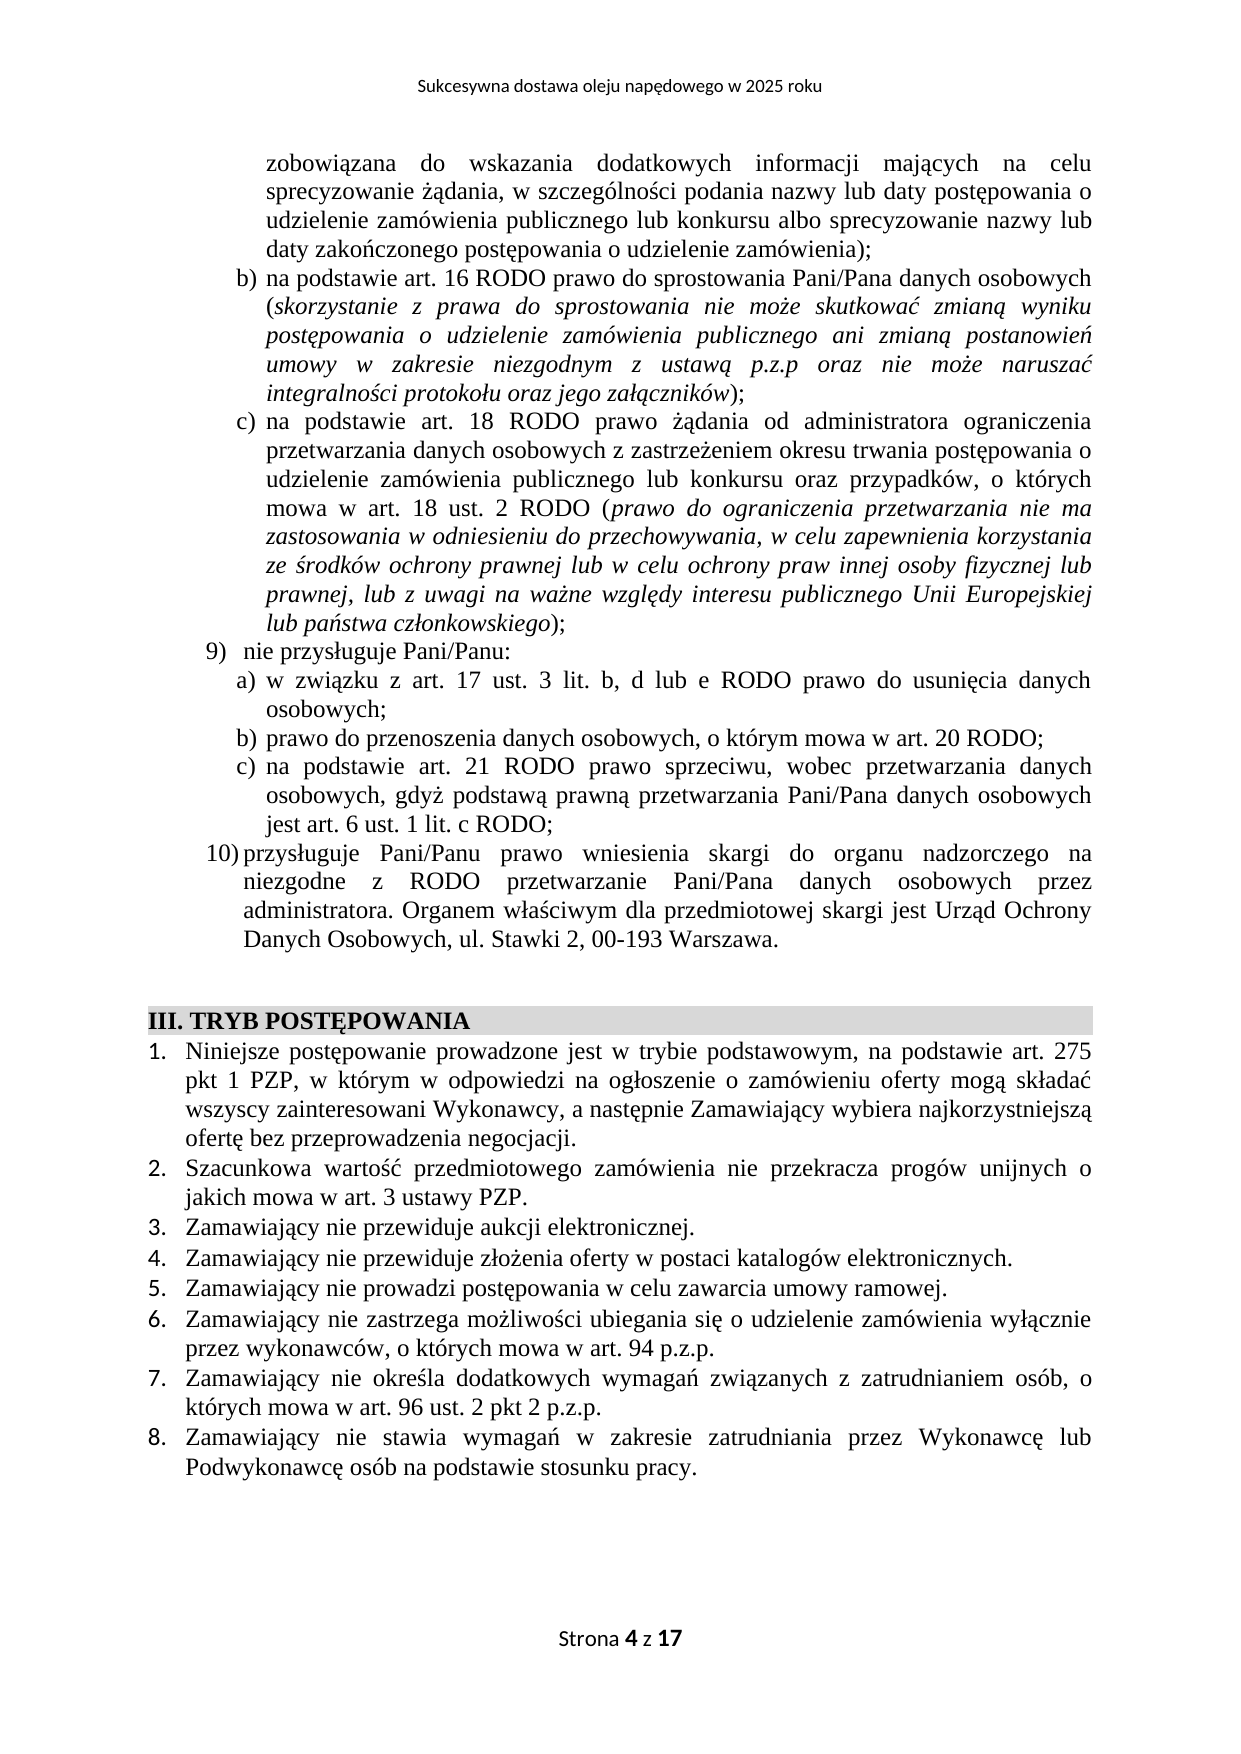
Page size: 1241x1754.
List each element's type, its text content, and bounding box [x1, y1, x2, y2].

list na podstawie art. 16 RODO prawo do sprostowania Pani/Pana danych osobowych (skorzystanie z prawa do sprostowania nie może skutkować zmianą wyniku postępowania o udzielenie zamówienia publicznego ani zmianą postanowień umowy w zakresie niezgodnym z ustawą p.z.p oraz nie może naruszać integralności protokołu oraz jego załączników); [236, 263, 1093, 406]
list Zamawiający nie prowadzi postępowania w celu zawarcia umowy ramowej. [148, 1272, 1093, 1303]
subtitle III. TRYB POSTĘPOWANIA [148, 1006, 1093, 1035]
list na podstawie art. 21 RODO prawo sprzeciwu, wobec przetwarzania danych osobowych, gdyż podstawą prawną przetwarzania Pani/Pana danych osobowych jest art. 6 ust. 1 lit. c RODO; [236, 751, 1093, 838]
list na podstawie art. 18 RODO prawo żądania od administratora ograniczenia przetwarzania danych osobowych z zastrzeżeniem okresu trwania postępowania o udzielenie zamówienia publicznego lub konkursu oraz przypadków, o których mowa w art. 18 ust. 2 RODO (prawo do ograniczenia przetwarzania nie ma zastosowania w odniesieniu do przechowywania, w celu zapewnienia korzystania ze środków ochrony prawnej lub w celu ochrony praw innej osoby fizycznej lub prawnej, lub z uwagi na ważne względy interesu publicznego Unii Europejskiej lub państwa członkowskiego); [236, 406, 1093, 636]
list w związku z art. 17 ust. 3 lit. b, d lub e RODO prawo do usunięcia danych osobowych; [236, 665, 1093, 723]
list Szacunkowa wartość przedmiotowego zamówienia nie przekracza progów unijnych o jakich mowa w art. 3 ustawy PZP. [148, 1152, 1093, 1211]
list Zamawiający nie stawia wymagań w zakresie zatrudniania przez Wykonawcę lub Podwykonawcę osób na podstawie stosunku pracy. [148, 1421, 1093, 1481]
list Zamawiający nie określa dodatkowych wymagań związanych z zatrudnianiem osób, o których mowa w art. 96 ust. 2 pkt 2 p.z.p. [148, 1362, 1093, 1421]
list Zamawiający nie zastrzega możliwości ubiegania się o udzielenie zamówienia wyłącznie przez wykonawców, o których mowa w art. 94 p.z.p. [148, 1303, 1093, 1362]
list prawo do przenoszenia danych osobowych, o którym mowa w art. 20 RODO; [236, 723, 1093, 751]
list Niniejsze postępowanie prowadzone jest w trybie podstawowym, na podstawie art. 275 pkt 1 PZP, w którym w odpowiedzi na ogłoszenie o zamówieniu oferty mogą składać wszyscy zainteresowani Wykonawcy, a następnie Zamawiający wybiera najkorzystniejszą ofertę bez przeprowadzenia negocjacji. [148, 1035, 1093, 1152]
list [236, 148, 1093, 263]
list Zamawiający nie przewiduje złożenia oferty w postaci katalogów elektronicznych. [148, 1242, 1093, 1272]
list przysługuje Pani/Panu prawo wniesienia skargi do organu nadzorczego na niezgodne z RODO przetwarzanie Pani/Pana danych osobowych przez administratora. Organem właściwym dla przedmiotowej skargi jest Urząd Ochrony Danych Osobowych, ul. Stawki 2, 00-193 Warszawa. [206, 838, 1093, 953]
list Zamawiający nie przewiduje aukcji elektronicznej. [148, 1211, 1093, 1242]
list nie przysługuje Pani/Panu: [206, 636, 1093, 665]
